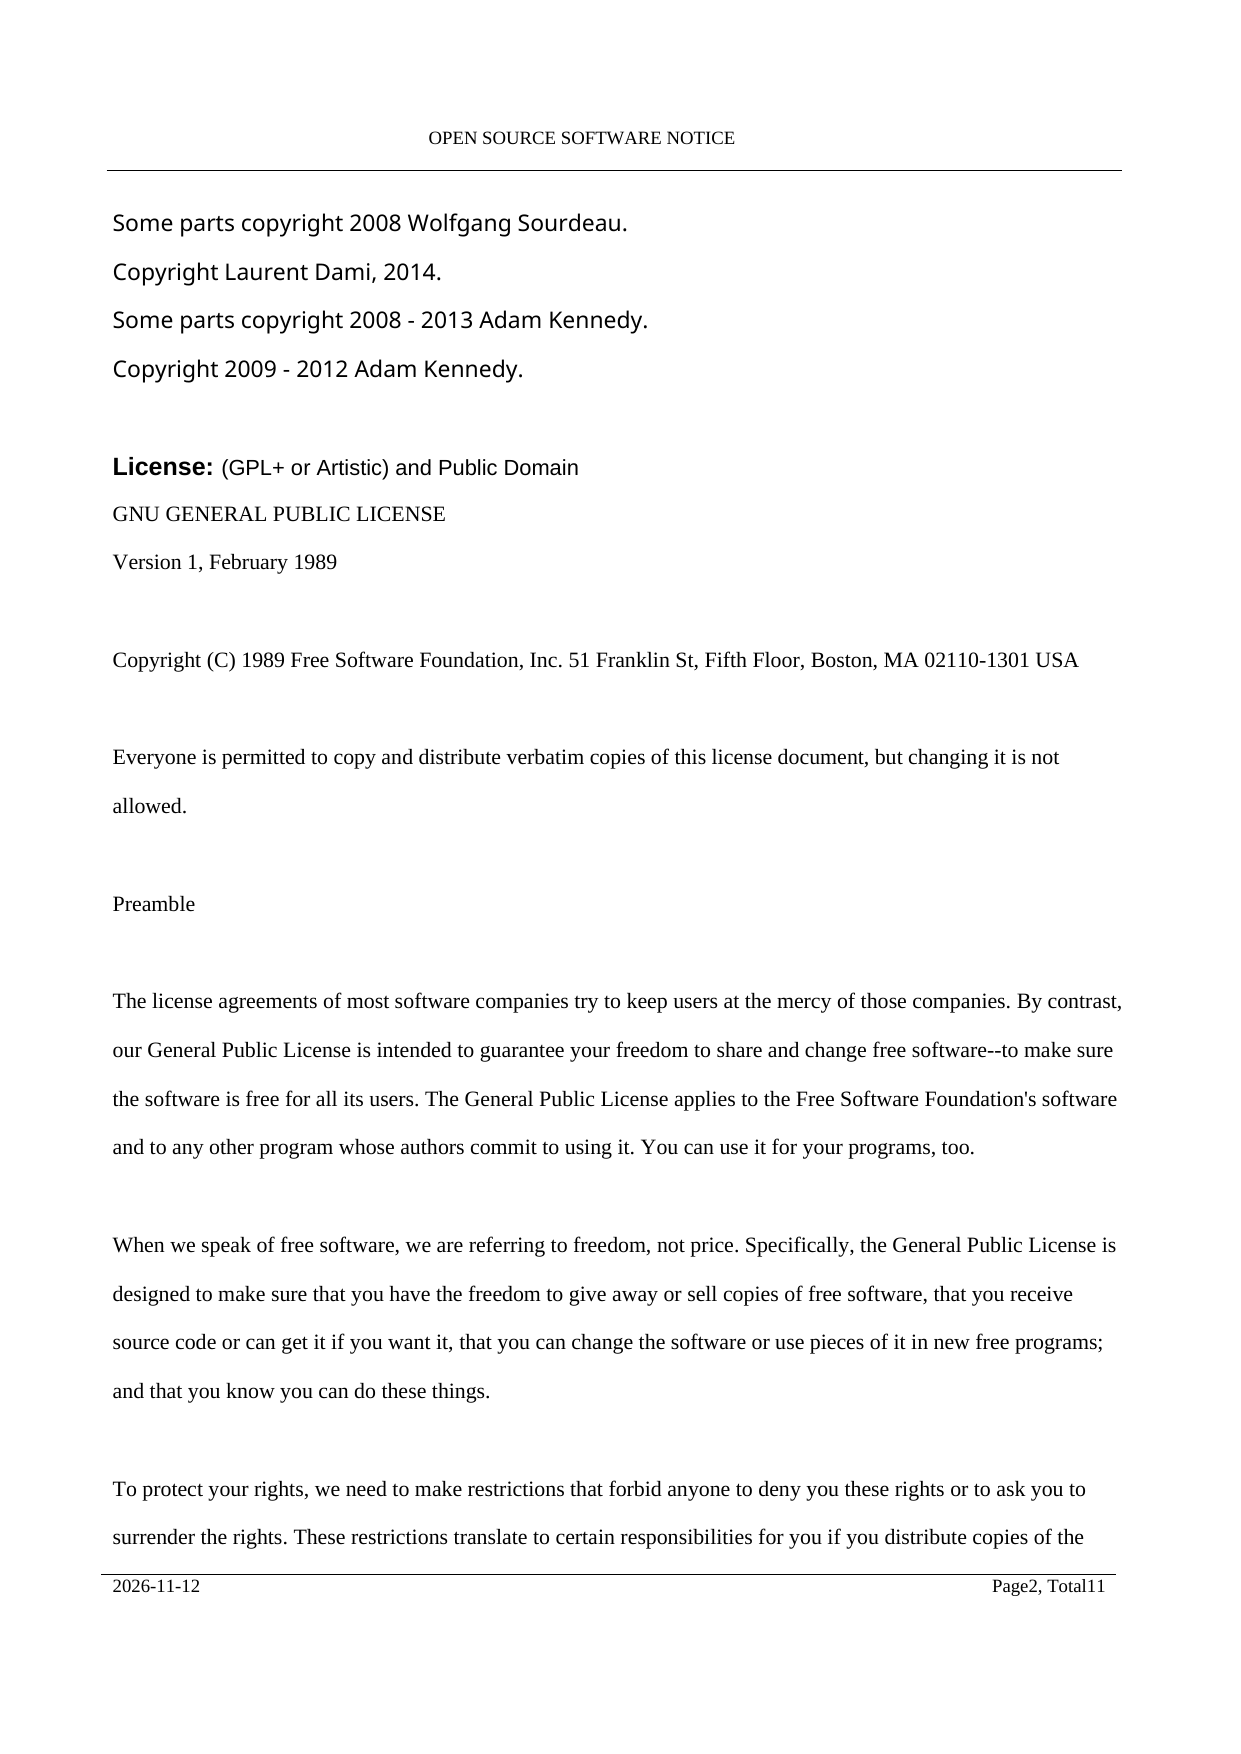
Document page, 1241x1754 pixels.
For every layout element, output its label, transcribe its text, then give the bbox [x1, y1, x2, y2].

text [112, 497, 1128, 1553]
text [112, 206, 1128, 434]
text License: (GPL+ or Artistic) and Public Domain [112, 450, 1128, 483]
